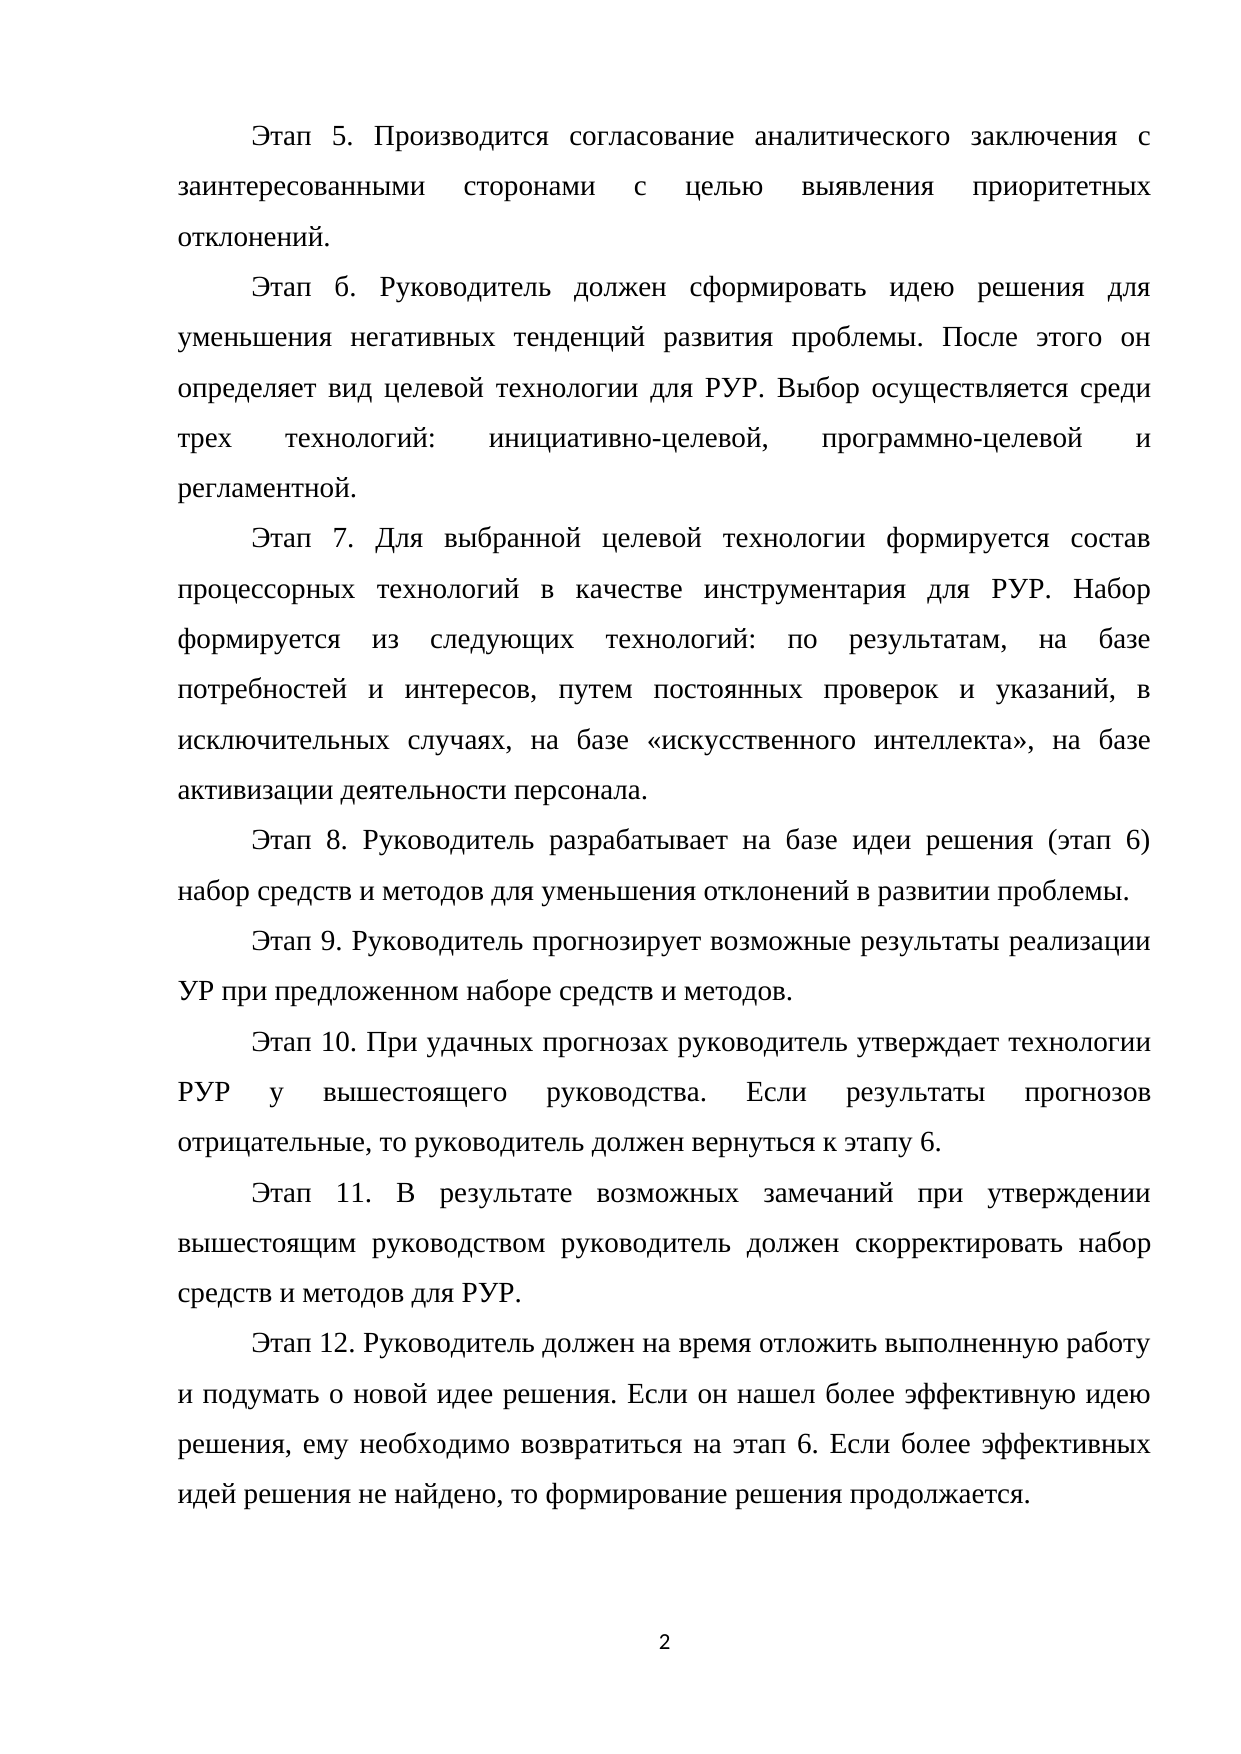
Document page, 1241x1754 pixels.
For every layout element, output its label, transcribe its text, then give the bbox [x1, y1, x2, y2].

text Этап 8. Руководитель разрабатывает на базе идеи решения (этап 6) набор средств и методов для уменьшения отклонений в развитии проблемы. [177, 822, 1152, 906]
text Этап 5. Производится согласование аналитического заключения с заинтересованными сторонами с целью выявления приоритетных отклонений. [177, 118, 1152, 252]
text Этап 11. В результате возможных замечаний при утверждении вышестоящим руководством руководитель должен скорректировать набор средств и методов для РУР. [177, 1175, 1152, 1309]
text Этап 12. Руководитель должен на время отложить выполненную работу и подумать о новой идее решения. Если он нашел более эффективную идею решения, ему необходимо возвратиться на этап 6. Если более эффективных идей решения не найдено, то формирование решения продолжается. [177, 1326, 1152, 1510]
text Этап 9. Руководитель прогнозирует возможные результаты реализации УР при предложенном наборе средств и методов. [177, 923, 1152, 1007]
text Этап б. Руководитель должен сформировать идею решения для уменьшения негативных тенденций развития проблемы. После этого он определяет вид целевой технологии для РУР. Выбор осуществляется среди трех технологий: инициативно-целевой, программно-целевой и регламентной. [177, 269, 1152, 504]
text Этап 7. Для выбранной целевой технологии формируется состав процессорных технологий в качестве инструментария для РУР. Набор формируется из следующих технологий: по результатам, на базе потребностей и интересов, путем постоянных проверок и указаний, в исключительных случаях, на базе «искусственного интеллекта», на базе активизации деятельности персонала. [177, 521, 1152, 806]
text Этап 10. При удачных прогнозах руководитель утверждает технологии РУР у вышестоящего руководства. Если результаты прогнозов отрицательные, то руководитель должен вернуться к этапу 6. [177, 1024, 1152, 1158]
